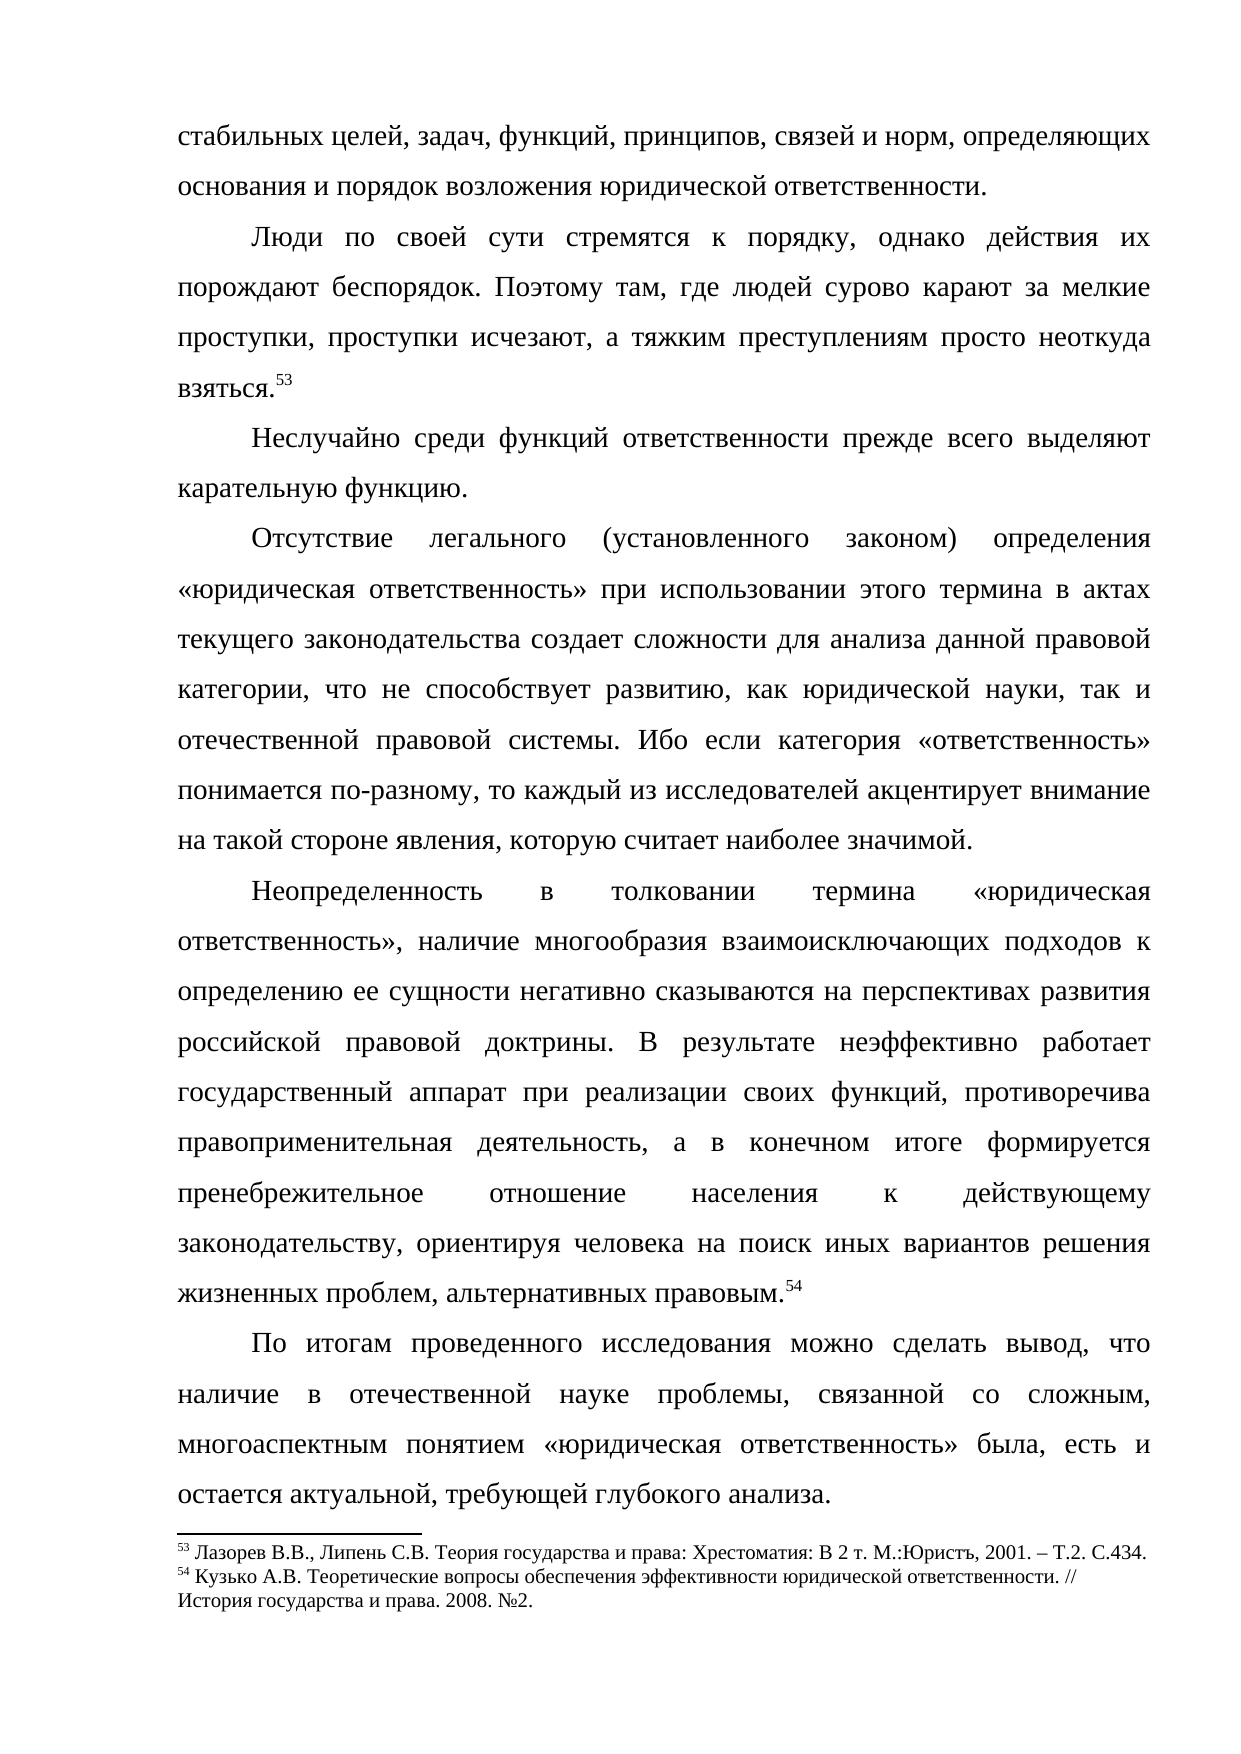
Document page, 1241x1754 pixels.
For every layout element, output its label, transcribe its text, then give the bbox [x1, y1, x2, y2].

text По итогам проведенного исследования можно сделать вывод, что наличие в отечественной науке проблемы, связанной со сложным, многоаспектным понятием «юридическая ответственность» была, есть и остается актуальной, требующей глубокого анализа. [177, 1326, 1152, 1510]
text Отсутствие легального (установленного законом) определения «юридическая ответственность» при использовании этого термина в актах текущего законодательства создает сложности для анализа данной правовой категории, что не способствует развитию, как юридической науки, так и отечественной правовой системы. Ибо если категория «ответственность» понимается по-разному, то каждый из исследователей акцентирует внимание на такой стороне явления, которую считает наиболее значимой. [177, 521, 1152, 856]
text Неслучайно среди функций ответственности прежде всего выделяют карательную функцию. [177, 420, 1152, 504]
text Неопределенность в толковании термина «юридическая ответственность», наличие многообразия взаимоисключающих подходов к определению ее сущности негативно сказываются на перспективах развития российской правовой доктрины. В результате неэффективно работает государственный аппарат при реализации своих функций, противоречива правоприменительная деятельность, а в конечном итоге формируется пренебрежительное отношение населения к действующему законодательству, ориентируя человека на поиск иных вариантов решения жизненных проблем, альтернативных правовым. [177, 873, 1152, 1309]
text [177, 118, 1152, 202]
text Люди по своей сути стремятся к порядку, однако действия их порождают беспорядок. Поэтому там, где людей сурово карают за мелкие проступки, проступки исчезают, а тяжким преступлениям просто неоткуда взяться. [177, 219, 1152, 403]
